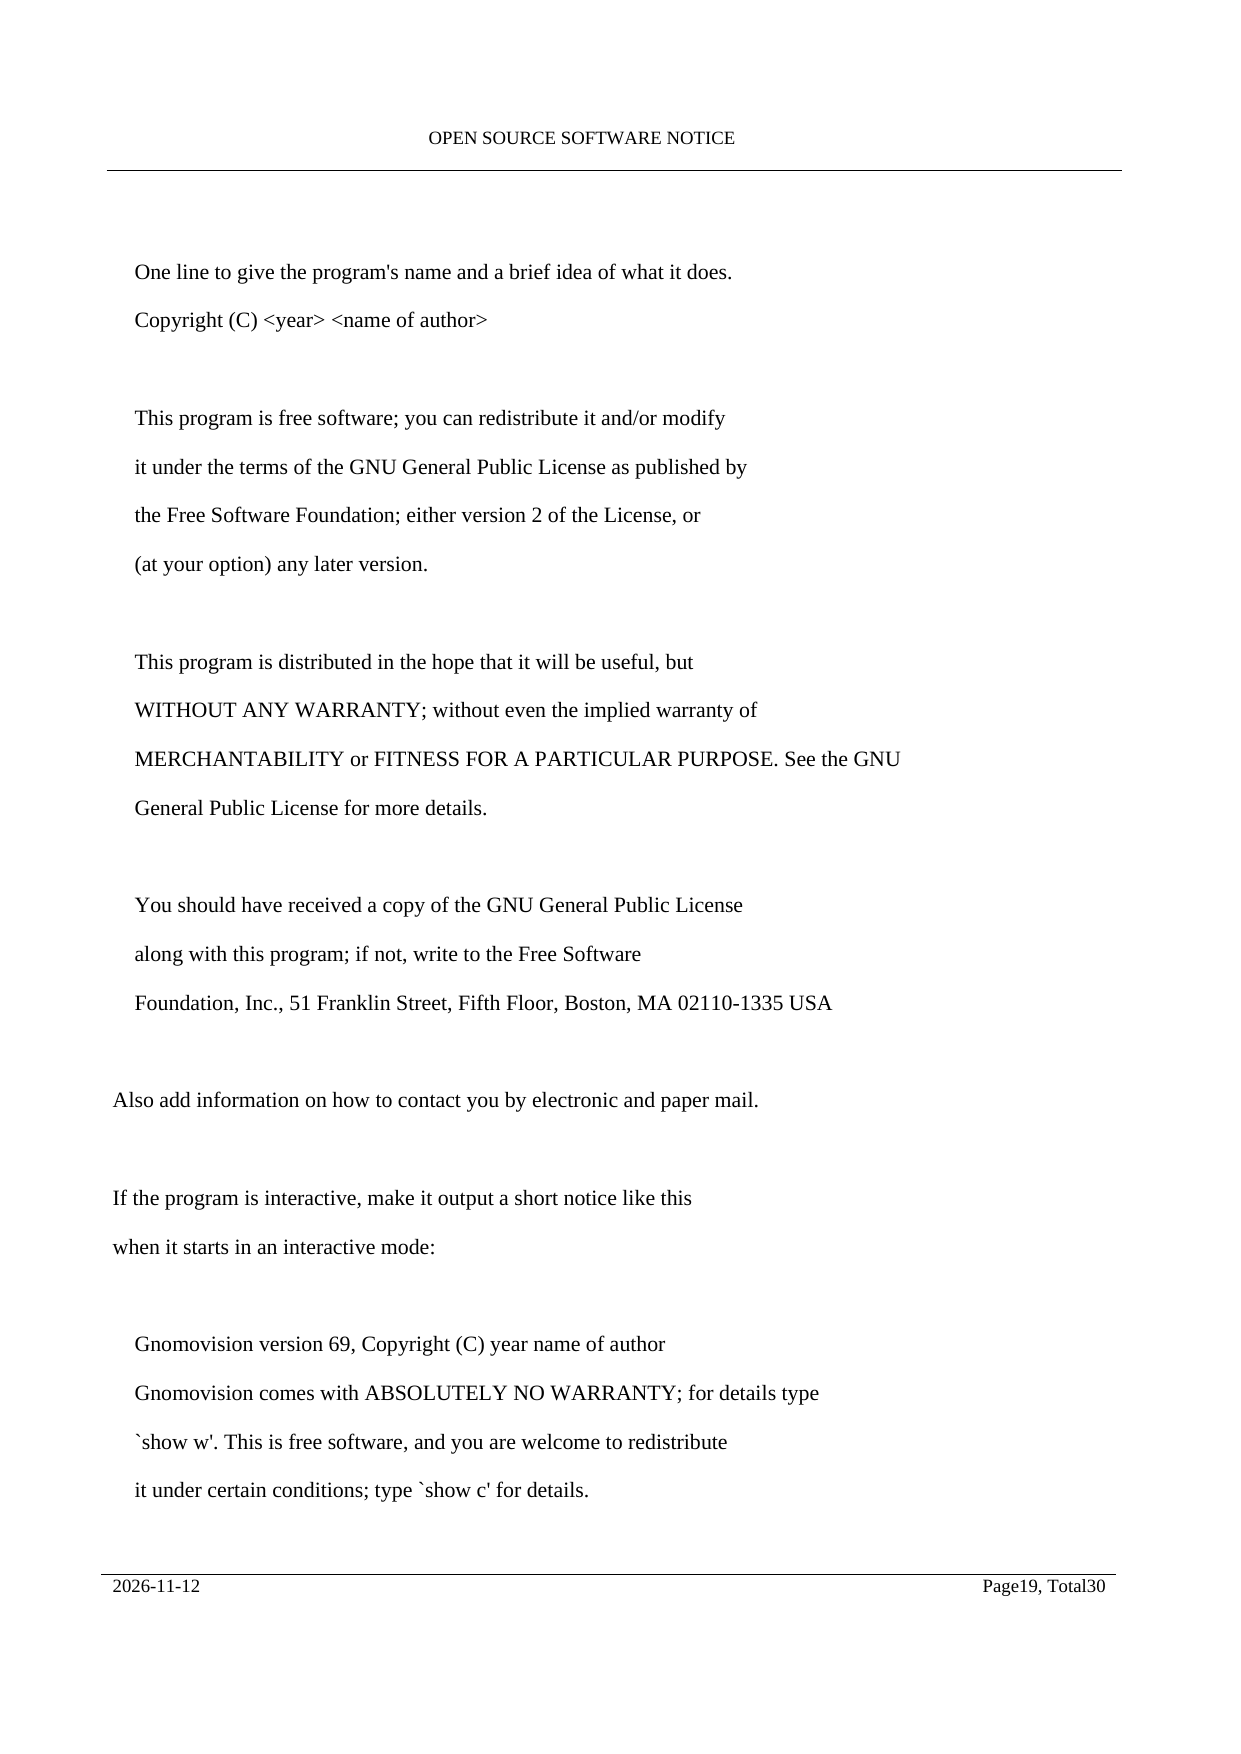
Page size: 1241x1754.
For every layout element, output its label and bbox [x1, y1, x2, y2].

text [112, 206, 1128, 1506]
